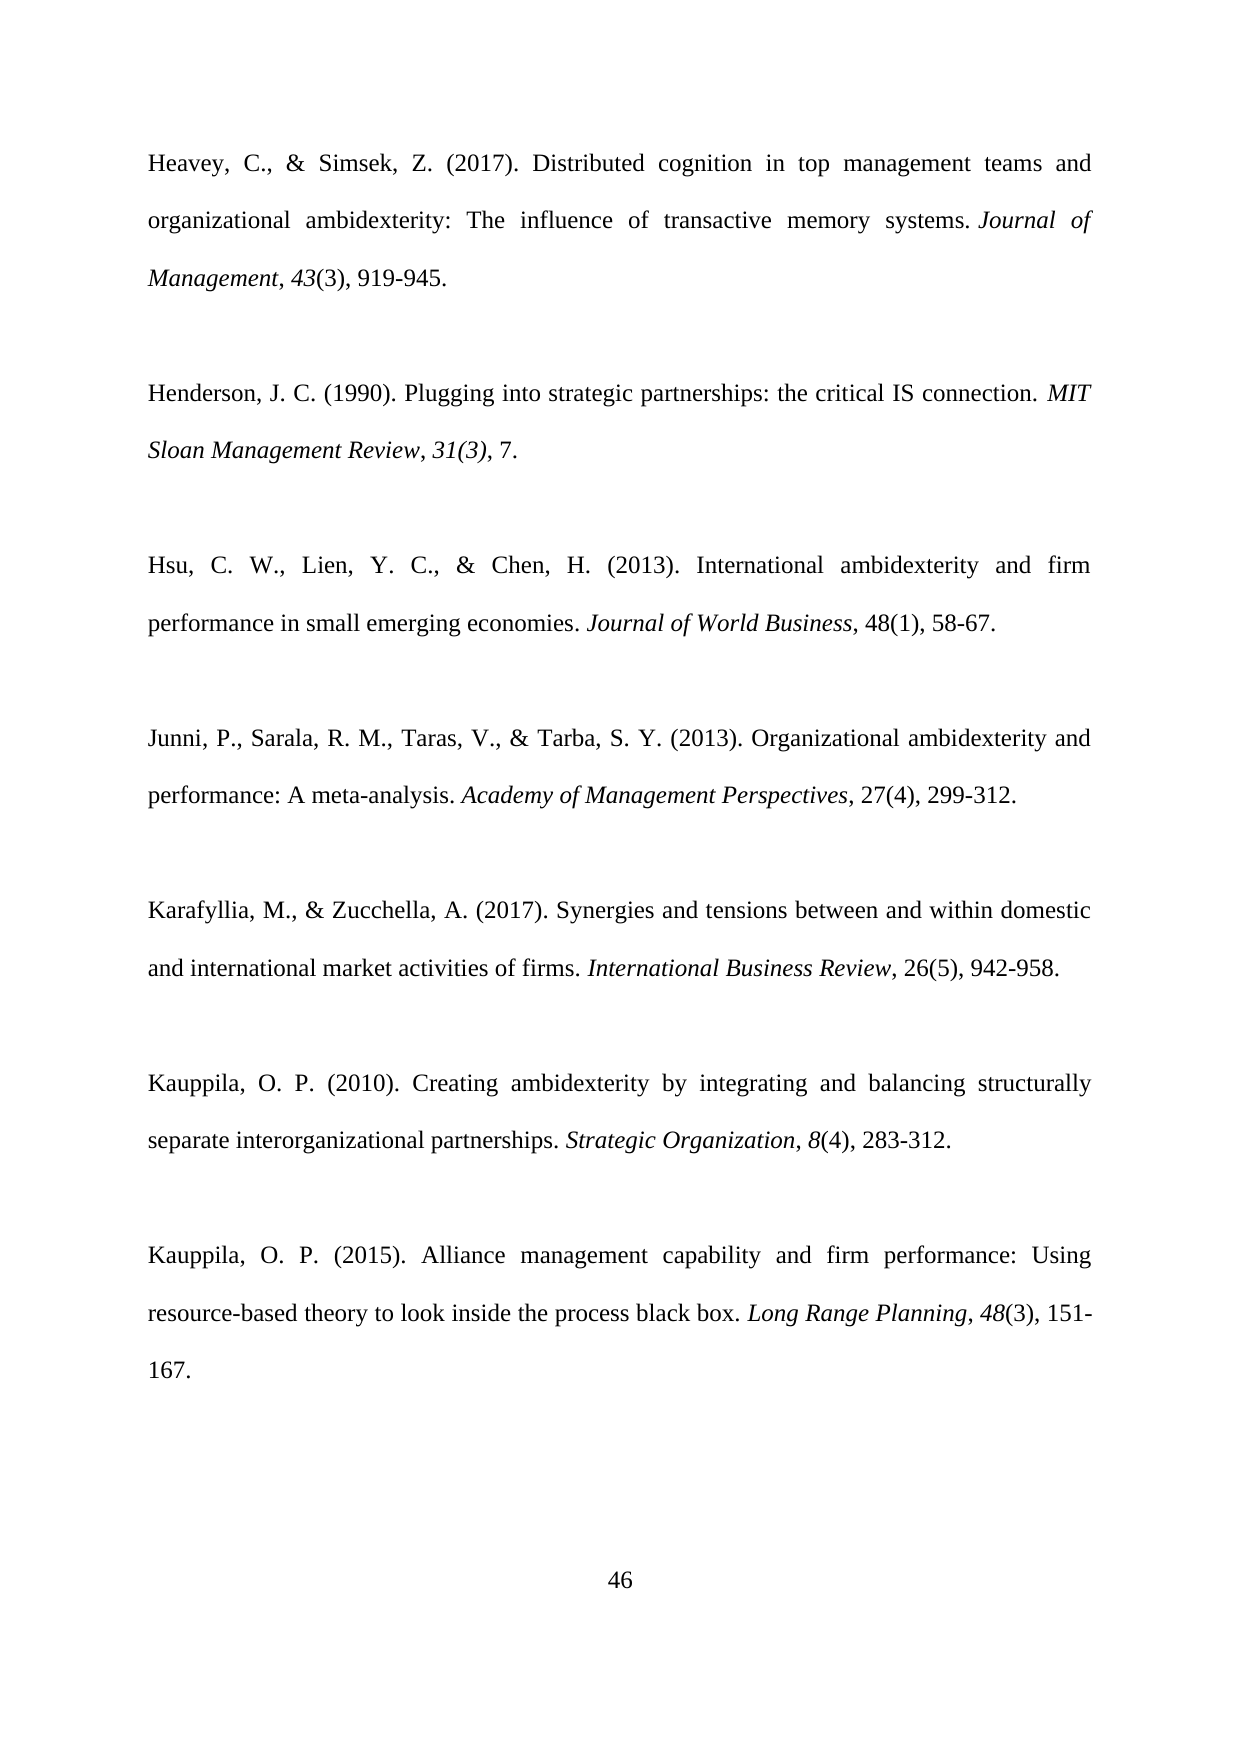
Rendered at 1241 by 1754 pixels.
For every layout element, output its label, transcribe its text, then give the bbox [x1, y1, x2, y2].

text Junni, P., Sarala, R. M., Taras, V., & Tarba, S. Y. (2013). Organizational ambidexterity and performance: A meta-analysis. Academy of Management Perspectives, 27(4), 299-312. [148, 723, 1092, 809]
text Karafyllia, M., & Zucchella, A. (2017). Synergies and tensions between and within domestic and international market activities of firms. International Business Review, 26(5), 942-958. [148, 895, 1092, 981]
text Kauppila, O. P. (2015). Alliance management capability and firm performance: Using resource-based theory to look inside the process black box. Long Range Planning, 48(3), 151-167. [148, 1240, 1092, 1384]
text Henderson, J. C. (1990). Plugging into strategic partnerships: the critical IS connection. MIT Sloan Management Review, 31(3), 7. [148, 378, 1092, 464]
text Heavey, C., & Simsek, Z. (2017). Distributed cognition in top management teams and organizational ambidexterity: The influence of transactive memory systems. Journal of Management, 43(3), 919-945. [148, 148, 1092, 291]
text Kauppila, O. P. (2010). Creating ambidexterity by integrating and balancing structurally separate interorganizational partnerships. Strategic Organization, 8(4), 283-312. [148, 1068, 1092, 1154]
text Hsu, C. W., Lien, Y. C., & Chen, H. (2013). International ambidexterity and firm performance in small emerging economies. Journal of World Business, 48(1), 58-67. [148, 550, 1092, 636]
